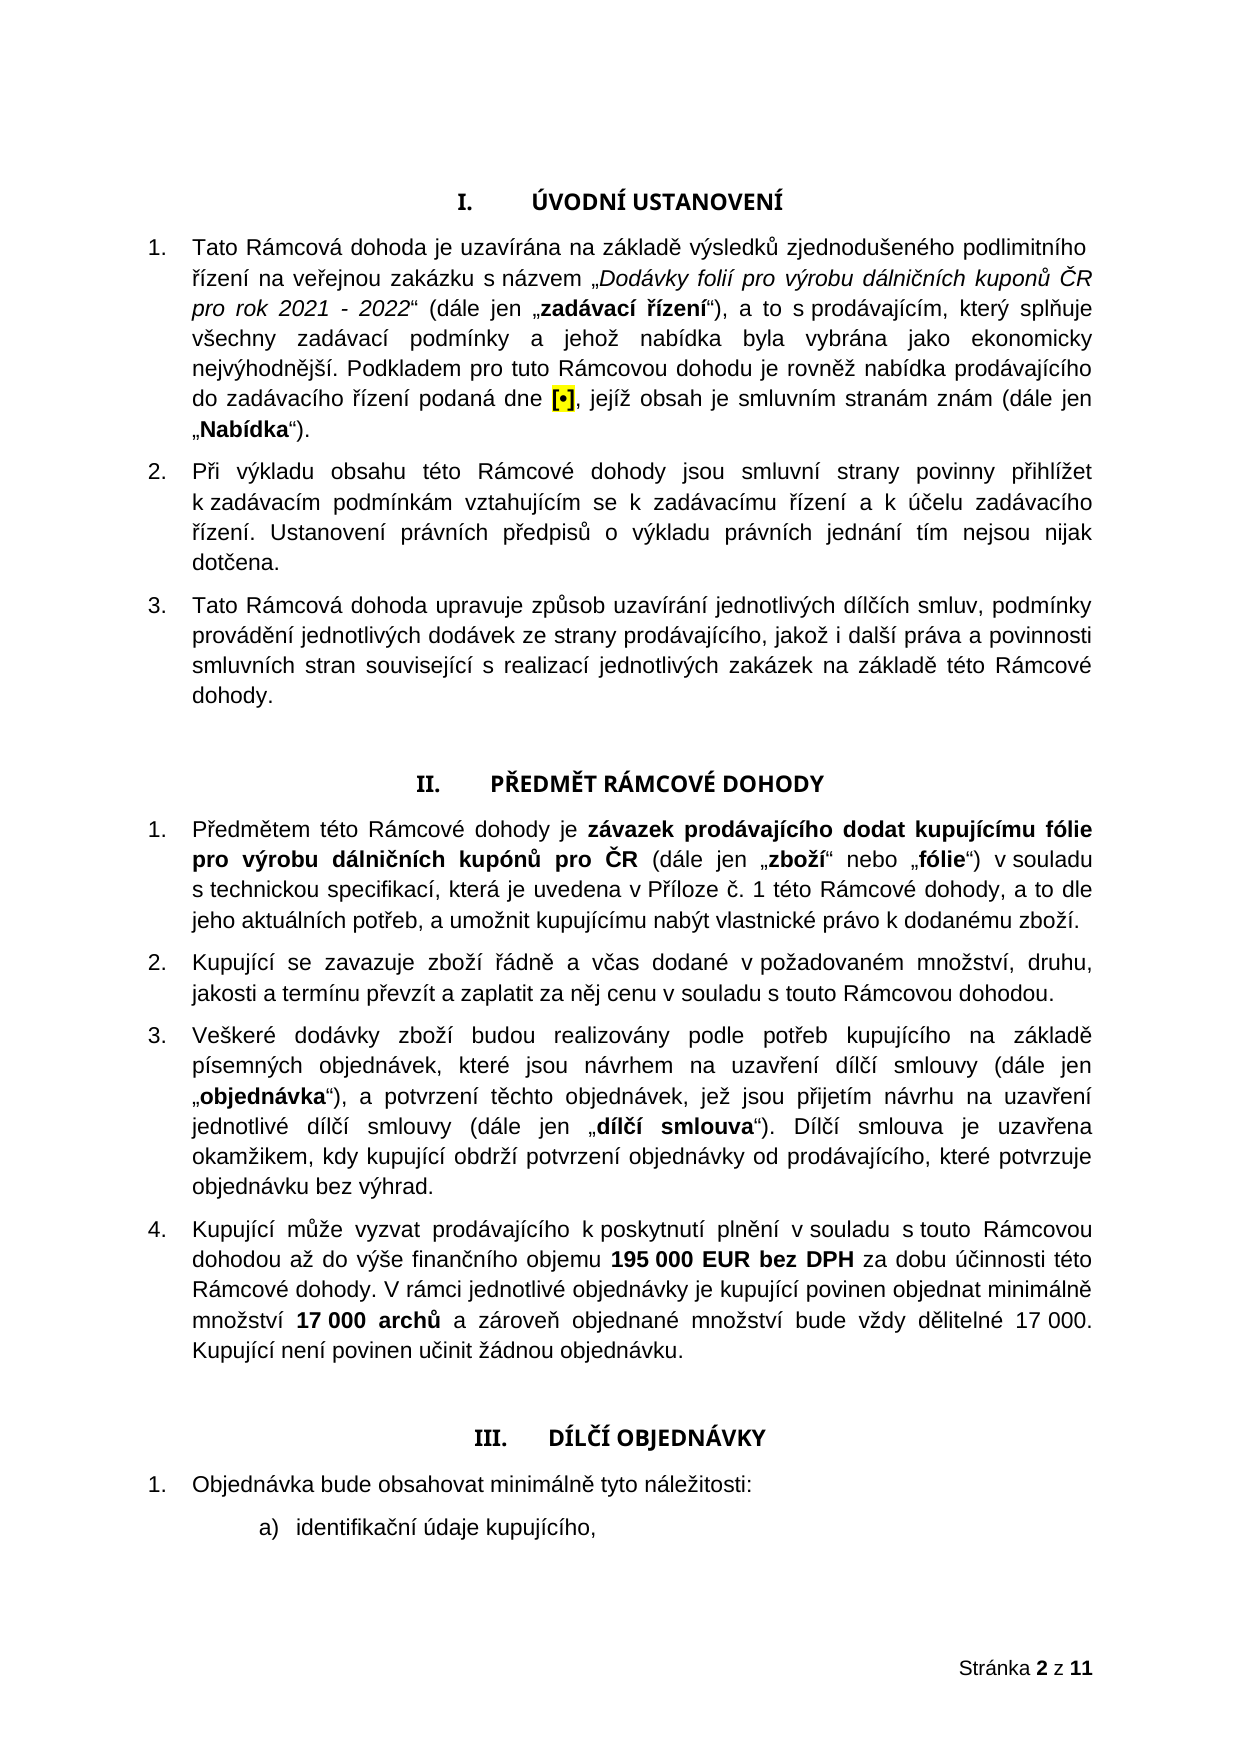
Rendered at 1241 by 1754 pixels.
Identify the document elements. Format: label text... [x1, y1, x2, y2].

list Při výkladu obsahu této Rámcové dohody jsou smluvní strany povinny přihlížet k zadávacím podmínkám vztahujícím se k zadávacímu řízení a k účelu zadávacího řízení. Ustanovení právních předpisů o výkladu právních jednání tím nejsou nijak dotčena. [148, 458, 1093, 575]
list Objednávka bude obsahovat minimálně tyto náležitosti: [148, 1471, 1093, 1497]
list Předmětem této Rámcové dohody je závazek prodávajícího dodat kupujícímu fólie pro výrobu dálničních kupónů pro ČR (dále jen „zboží“ nebo „fólie“) v souladu s technickou specifikací, která je uvedena v Příloze č. 1 této Rámcové dohody, a to dle jeho aktuálních potřeb, a umožnit kupujícímu nabýt vlastnické právo k dodanému zboží. [148, 816, 1093, 933]
list Tato Rámcová dohoda je uzavírána na základě výsledků zjednodušeného podlimitního řízení na veřejnou zakázku s názvem „Dodávky folií pro výrobu dálničních kuponů ČR pro rok 2021 - 2022“ (dále jen „zadávací řízení“), a to s prodávajícím, který splňuje všechny zadávací podmínky a jehož nabídka byla vybrána jako ekonomicky nejvýhodnější. Podkladem pro tuto Rámcovou dohodu je rovněž nabídka prodávajícího do zadávacího řízení podaná dne [•], jejíž obsah je smluvním stranám znám (dále jen „Nabídka“). [148, 234, 1093, 442]
list Veškeré dodávky zboží budou realizovány podle potřeb kupujícího na základě písemných objednávek, které jsou návrhem na uzavření dílčí smlouvy (dále jen „objednávka“), a potvrzení těchto objednávek, jež jsou přijetím návrhu na uzavření jednotlivé dílčí smlouvy (dále jen „dílčí smlouva“). Dílčí smlouva je uzavřena okamžikem, kdy kupující obdrží potvrzení objednávky od prodávajícího, které potvrzuje objednávku bez výhrad. [148, 1022, 1093, 1200]
list Tato Rámcová dohoda upravuje způsob uzavírání jednotlivých dílčích smluv, podmínky provádění jednotlivých dodávek ze strany prodávajícího, jakož i další práva a povinnosti smluvních stran související s realizací jednotlivých zakázek na základě této Rámcové dohody. [148, 592, 1093, 708]
text III. DÍLČÍ OBJEDNÁVKY [148, 1422, 1093, 1453]
text I. ÚVODNÍ USTANOVENÍ [148, 186, 1093, 217]
list Kupující může vyzvat prodávajícího k poskytnutí plnění v souladu s touto Rámcovou dohodou až do výše finančního objemu 195 000 EUR bez DPH za dobu účinnosti této Rámcové dohody. V rámci jednotlivé objednávky je kupující povinen objednat minimálně množství 17 000 archů a zároveň objednané množství bude vždy dělitelné 17 000. Kupující není povinen učinit žádnou objednávku. [148, 1216, 1093, 1363]
list Kupující se zavazuje zboží řádně a včas dodané v požadovaném množství, druhu, jakosti a termínu převzít a zaplatit za něj cenu v souladu s touto Rámcovou dohodou. [148, 949, 1093, 1006]
text II. PŘEDMĚT RÁMCOVÉ DOHODY [148, 768, 1093, 799]
list identifikační údaje kupujícího, [259, 1513, 1093, 1540]
